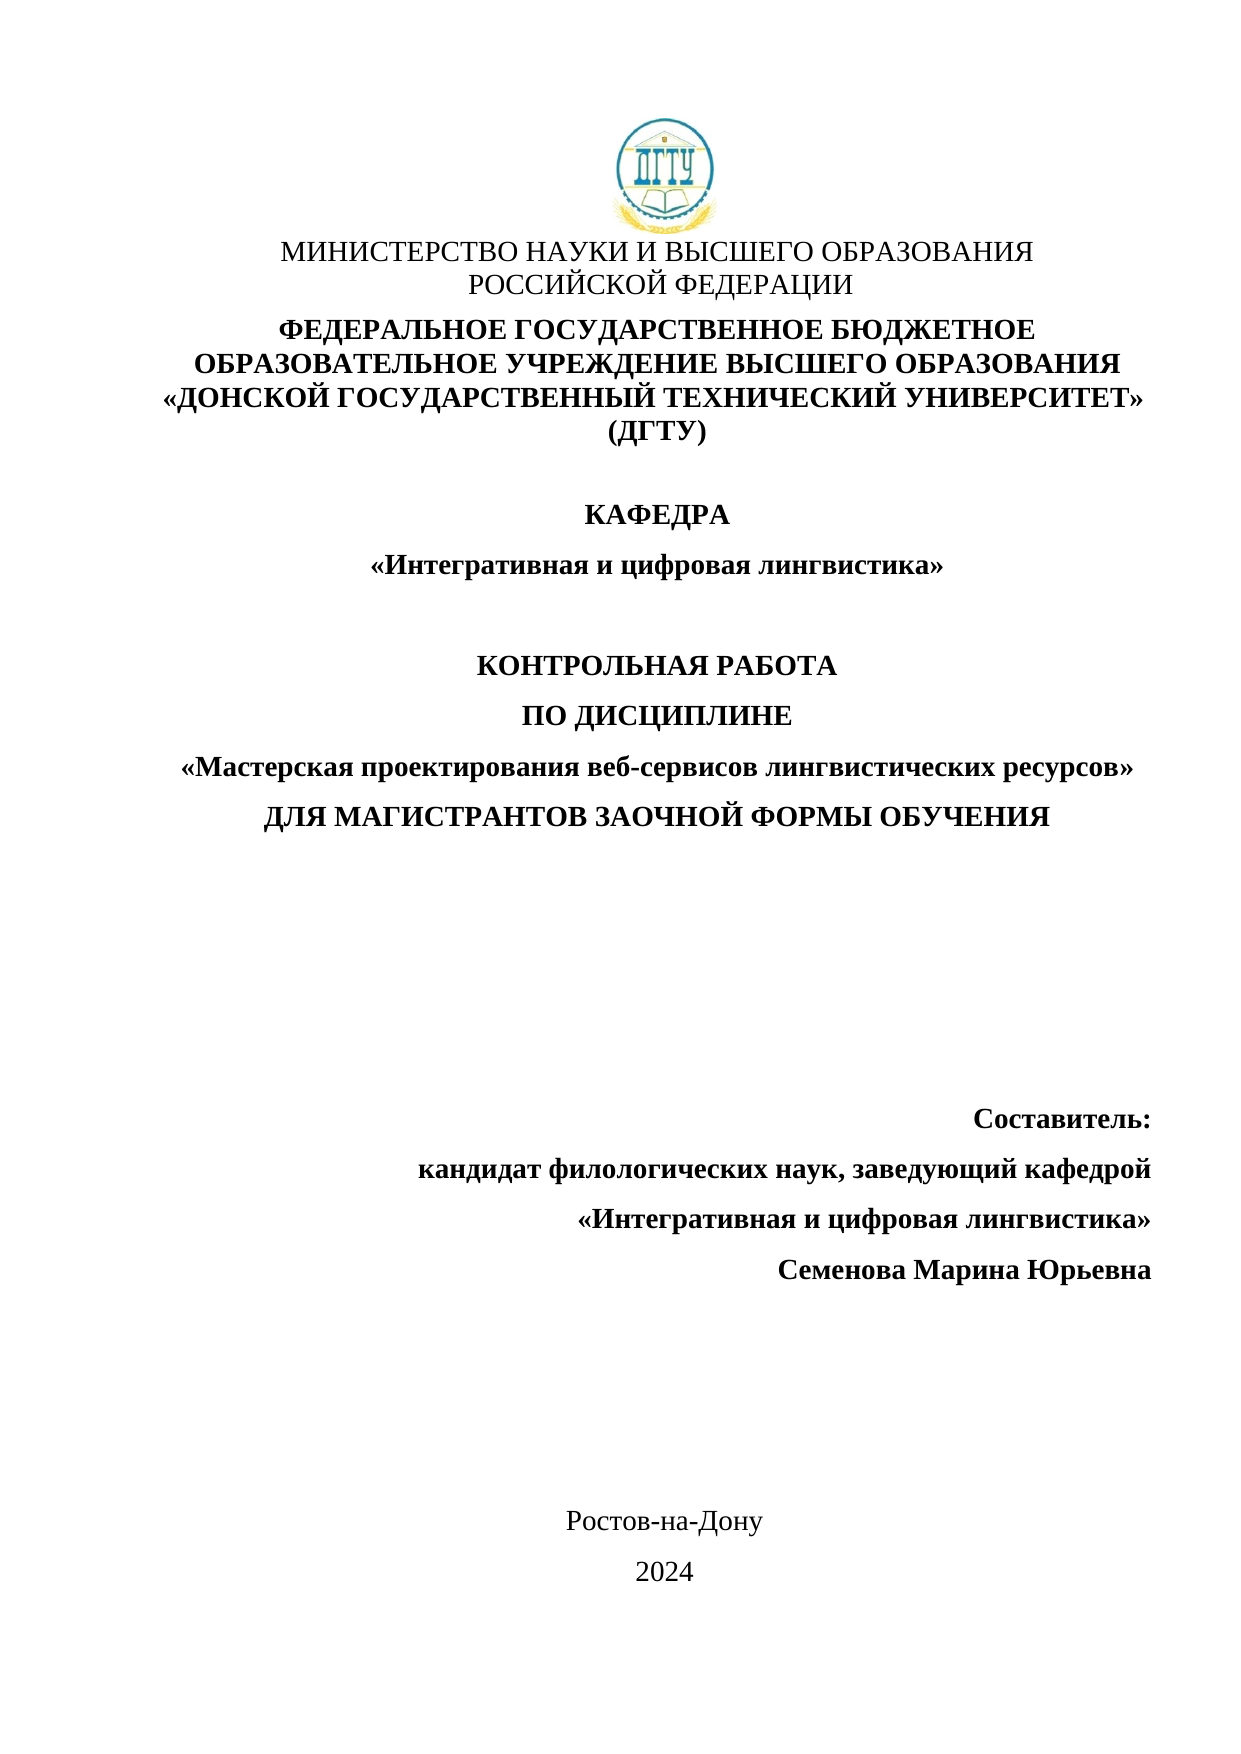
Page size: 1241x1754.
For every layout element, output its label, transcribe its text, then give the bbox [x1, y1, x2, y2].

text КАФЕДРА [177, 497, 1137, 531]
text «ДОНСКОЙ ГОСУДАРСТВЕННЫЙ ТЕХНИЧЕСКИЙ УНИВЕРСИТЕТ» (ДГТУ) [148, 380, 1167, 447]
text Составитель: кандидат филологических наук, заведующий кафедрой «Интегративная и цифровая лингвистика» [177, 1101, 1152, 1235]
text ФЕДЕРАЛЬНОЕ ГОСУДАРСТВЕННОЕ БЮДЖЕТНОЕ ОБРАЗОВАТЕЛЬНОЕ УЧРЕЖДЕНИЕ ВЫСШЕГО ОБРАЗОВАНИЯ [148, 312, 1167, 379]
text «Мастерская проектирования веб-сервисов лингвистических ресурсов» [177, 749, 1137, 782]
text ДЛЯ МАГИСТРАНТОВ ЗАОЧНОЙ ФОРМЫ ОБУЧЕНИЯ [177, 799, 1137, 832]
text Семенова Марина Юрьевна [177, 1252, 1152, 1285]
text МИНИСТЕРСТВО НАУКИ И ВЫСШЕГО ОБРАЗОВАНИЯ РОССИЙСКОЙ ФЕДЕРАЦИИ [177, 234, 1137, 301]
picture [612, 118, 717, 234]
text 2024 [177, 1554, 1152, 1587]
text «Интегративная и цифровая лингвистика» [177, 547, 1137, 581]
text Ростов-на-Дону [177, 1503, 1152, 1537]
text ПО ДИСЦИПЛИНЕ [177, 698, 1137, 732]
text КОНТРОЛЬНАЯ РАБОТА [177, 648, 1137, 682]
